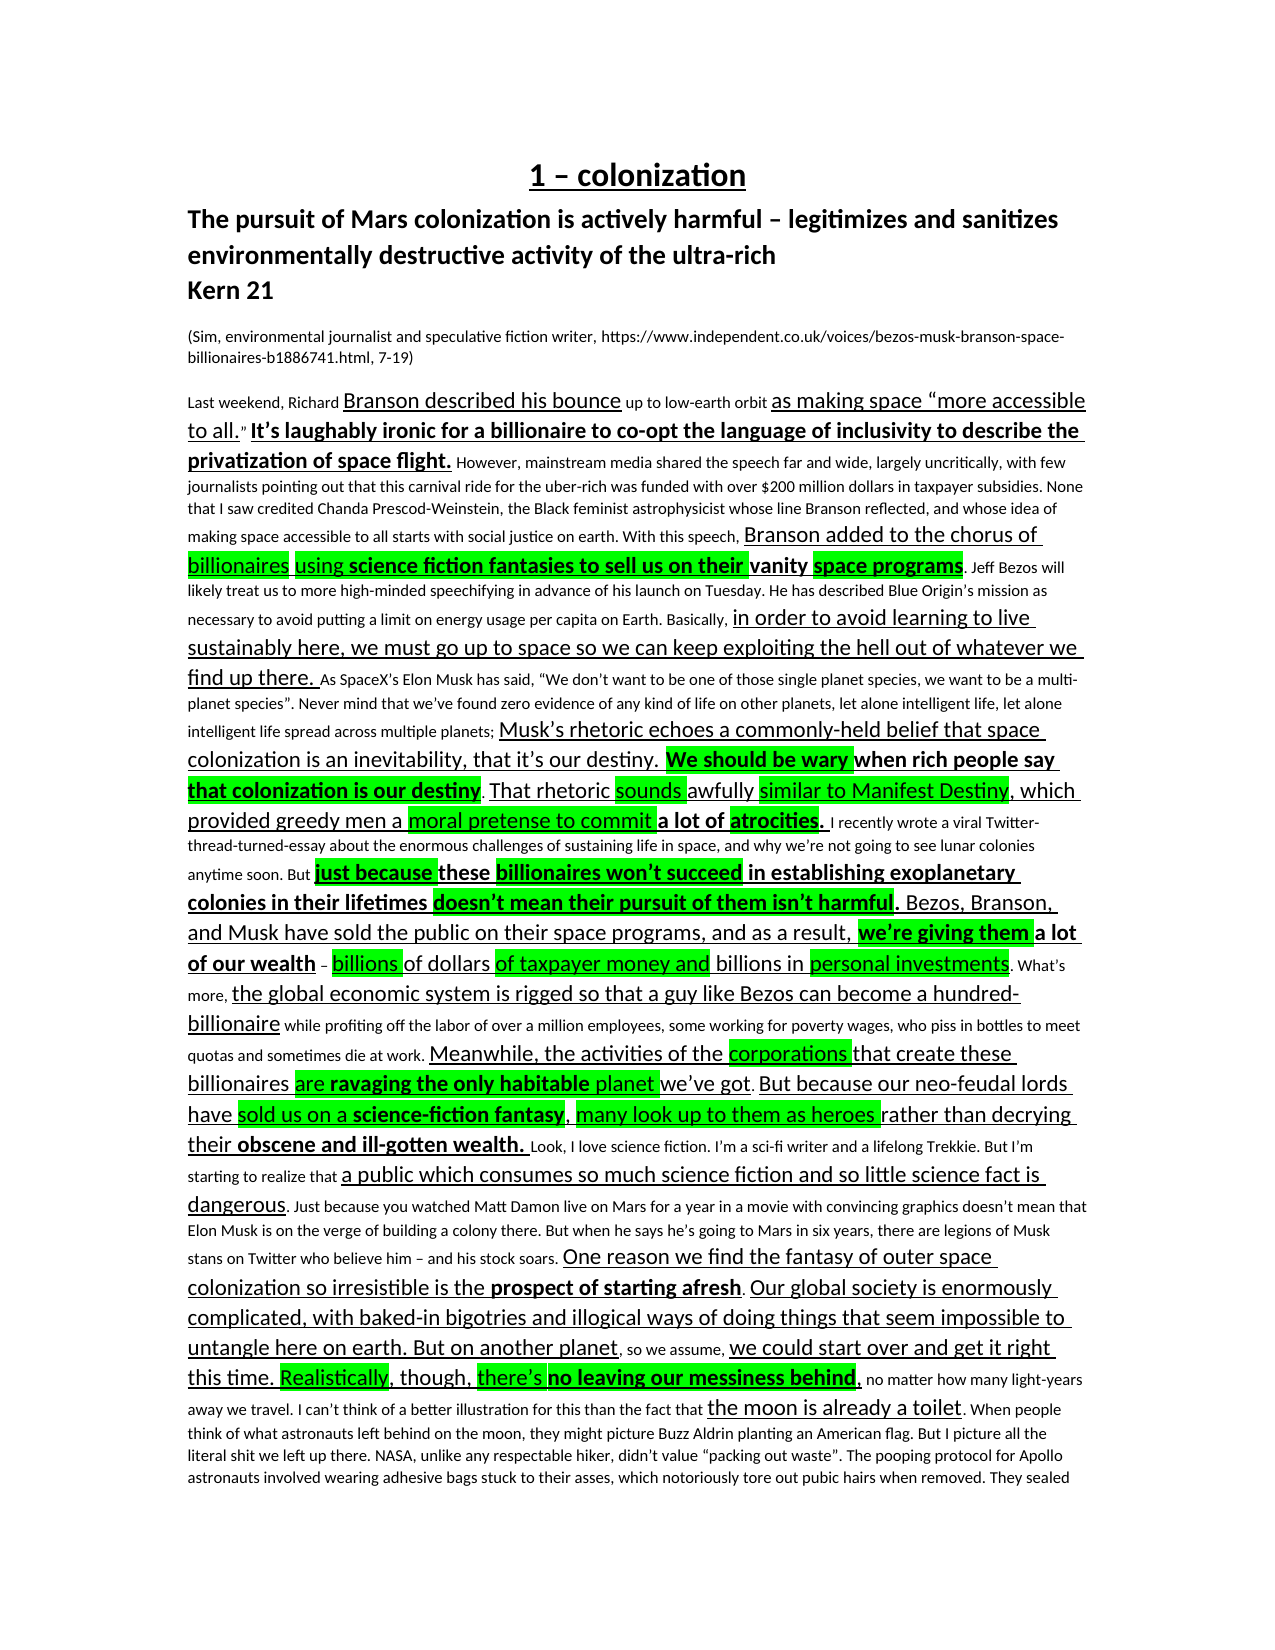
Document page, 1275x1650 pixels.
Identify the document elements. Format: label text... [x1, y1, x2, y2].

text (Sim, environmental journalist and speculative fiction writer, https://www.independent.co.uk/voices/bezos-musk-branson-space-billionaires-b1886741.html, 7-19) [187, 326, 1087, 368]
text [187, 386, 1087, 1487]
text Kern 21 [187, 273, 1087, 307]
text The pursuit of Mars colonization is actively harmful – legitimizes and sanitizes environmentally destructive activity of the ultra-rich [187, 202, 1087, 271]
text 1 – colonization [187, 154, 1087, 195]
